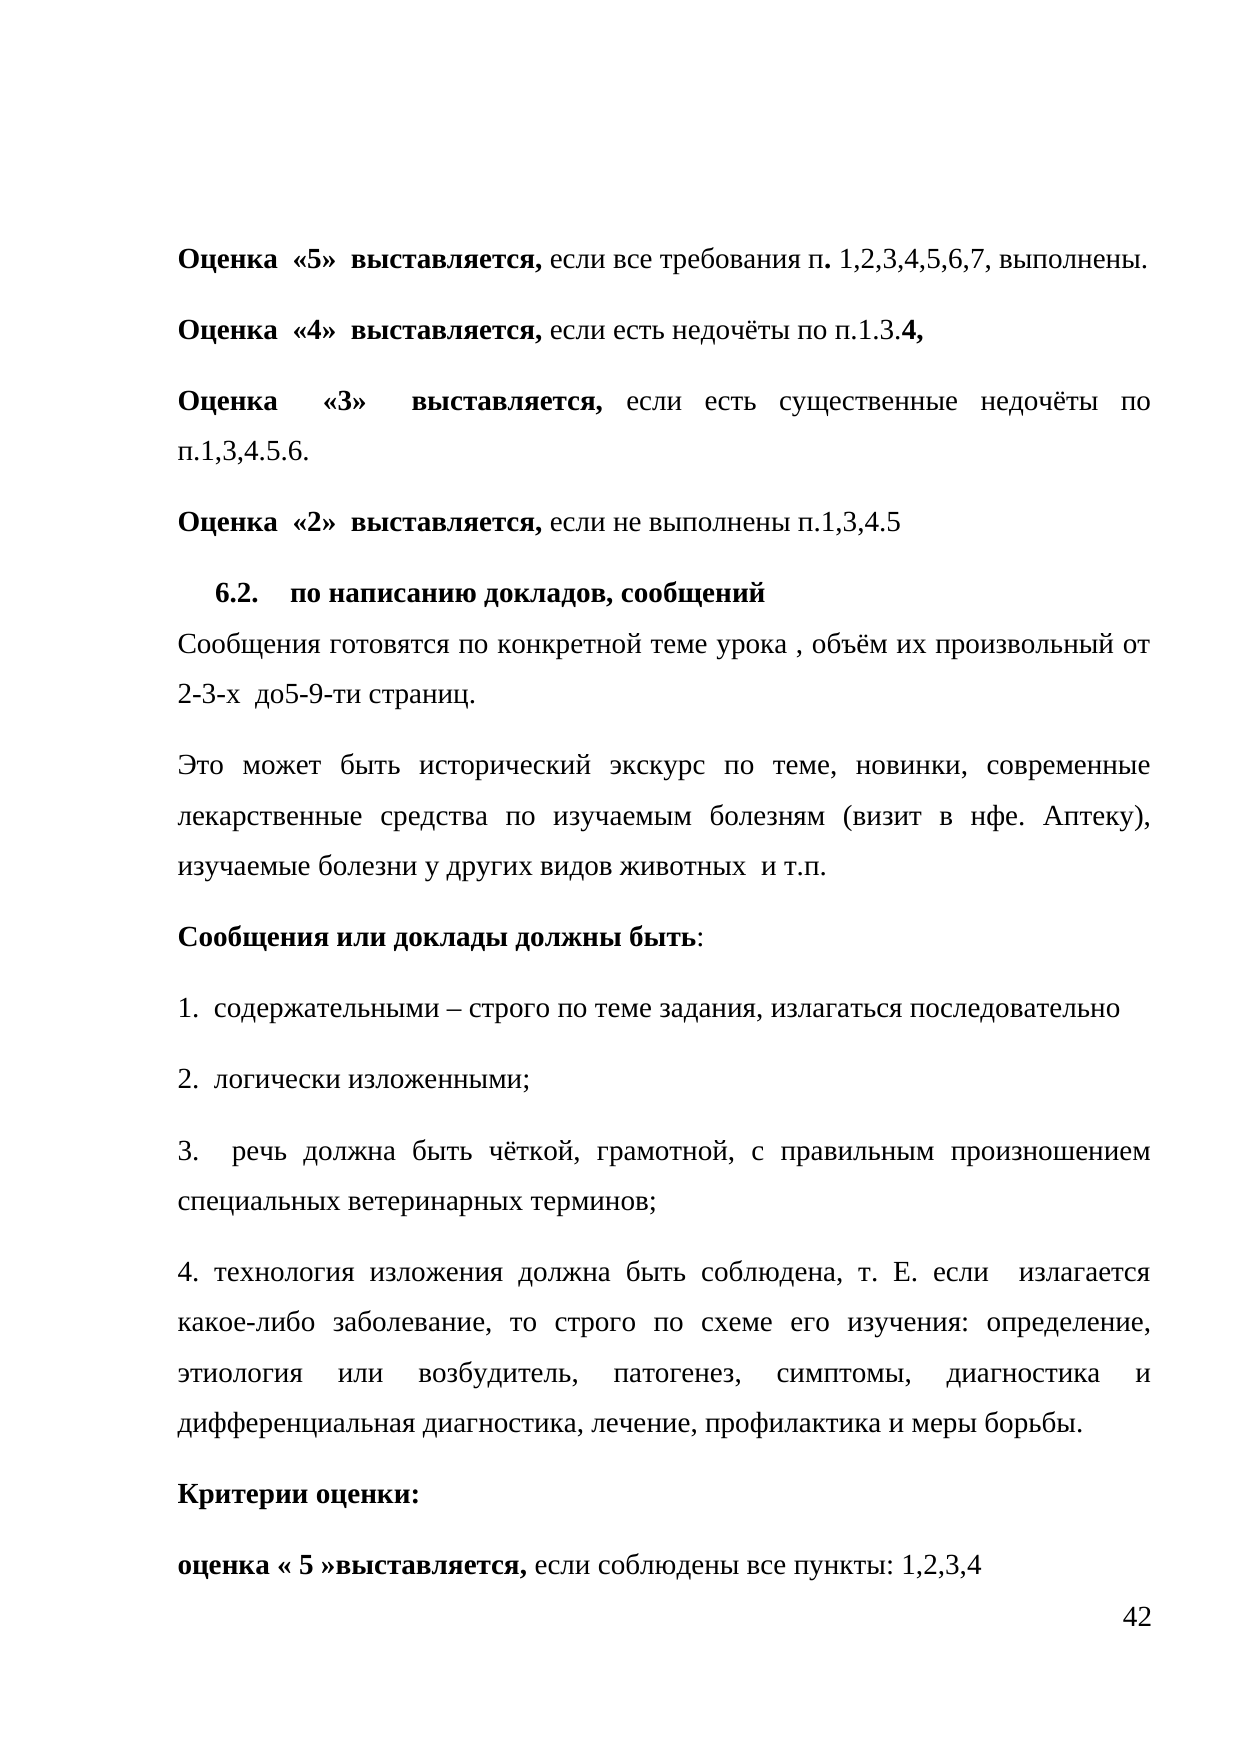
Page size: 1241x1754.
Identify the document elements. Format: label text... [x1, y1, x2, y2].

text 2. логически изложенными; [177, 1061, 1152, 1095]
text 3. речь должна быть чёткой, грамотной, с правильным произношением специальных ветеринарных терминов; [177, 1133, 1152, 1216]
text Критерии оценки: [177, 1476, 1152, 1510]
text Сообщения готовятся по конкретной теме урока , объём их произвольный от 2-3-х до5-9-ти страниц. [177, 626, 1152, 710]
text Сообщения или доклады должны быть: [177, 919, 1152, 953]
text Оценка «3» выставляется, если есть существенные недочёты по п.1,3,4.5.6. [177, 383, 1152, 467]
text Оценка «4» выставляется, если есть недочёты по п.1.3.4, [177, 312, 1152, 345]
text Оценка «2» выставляется, если не выполнены п.1,3,4.5 [177, 504, 1152, 538]
text 1. содержательными – строго по теме задания, излагаться последовательно [177, 990, 1152, 1024]
text оценка « 5 »выставляется, если соблюдены все пункты: 1,2,3,4 [177, 1547, 1152, 1581]
list по написанию докладов, сообщений [215, 576, 1152, 609]
text Это может быть исторический экскурс по теме, новинки, современные лекарственные средства по изучаемым болезням (визит в нфе. Аптеку), изучаемые болезни у других видов животных и т.п. [177, 747, 1152, 882]
text 4. технология изложения должна быть соблюдена, т. Е. если излагается какое-либо заболевание, то строго по схеме его изучения: определение, этиология или возбудитель, патогенез, симптомы, диагностика и дифференциальная диагностика, лечение, профилактика и меры борьбы. [177, 1254, 1152, 1438]
text Оценка «5» выставляется, если все требования п. 1,2,3,4,5,6,7, выполнены. [177, 241, 1152, 274]
